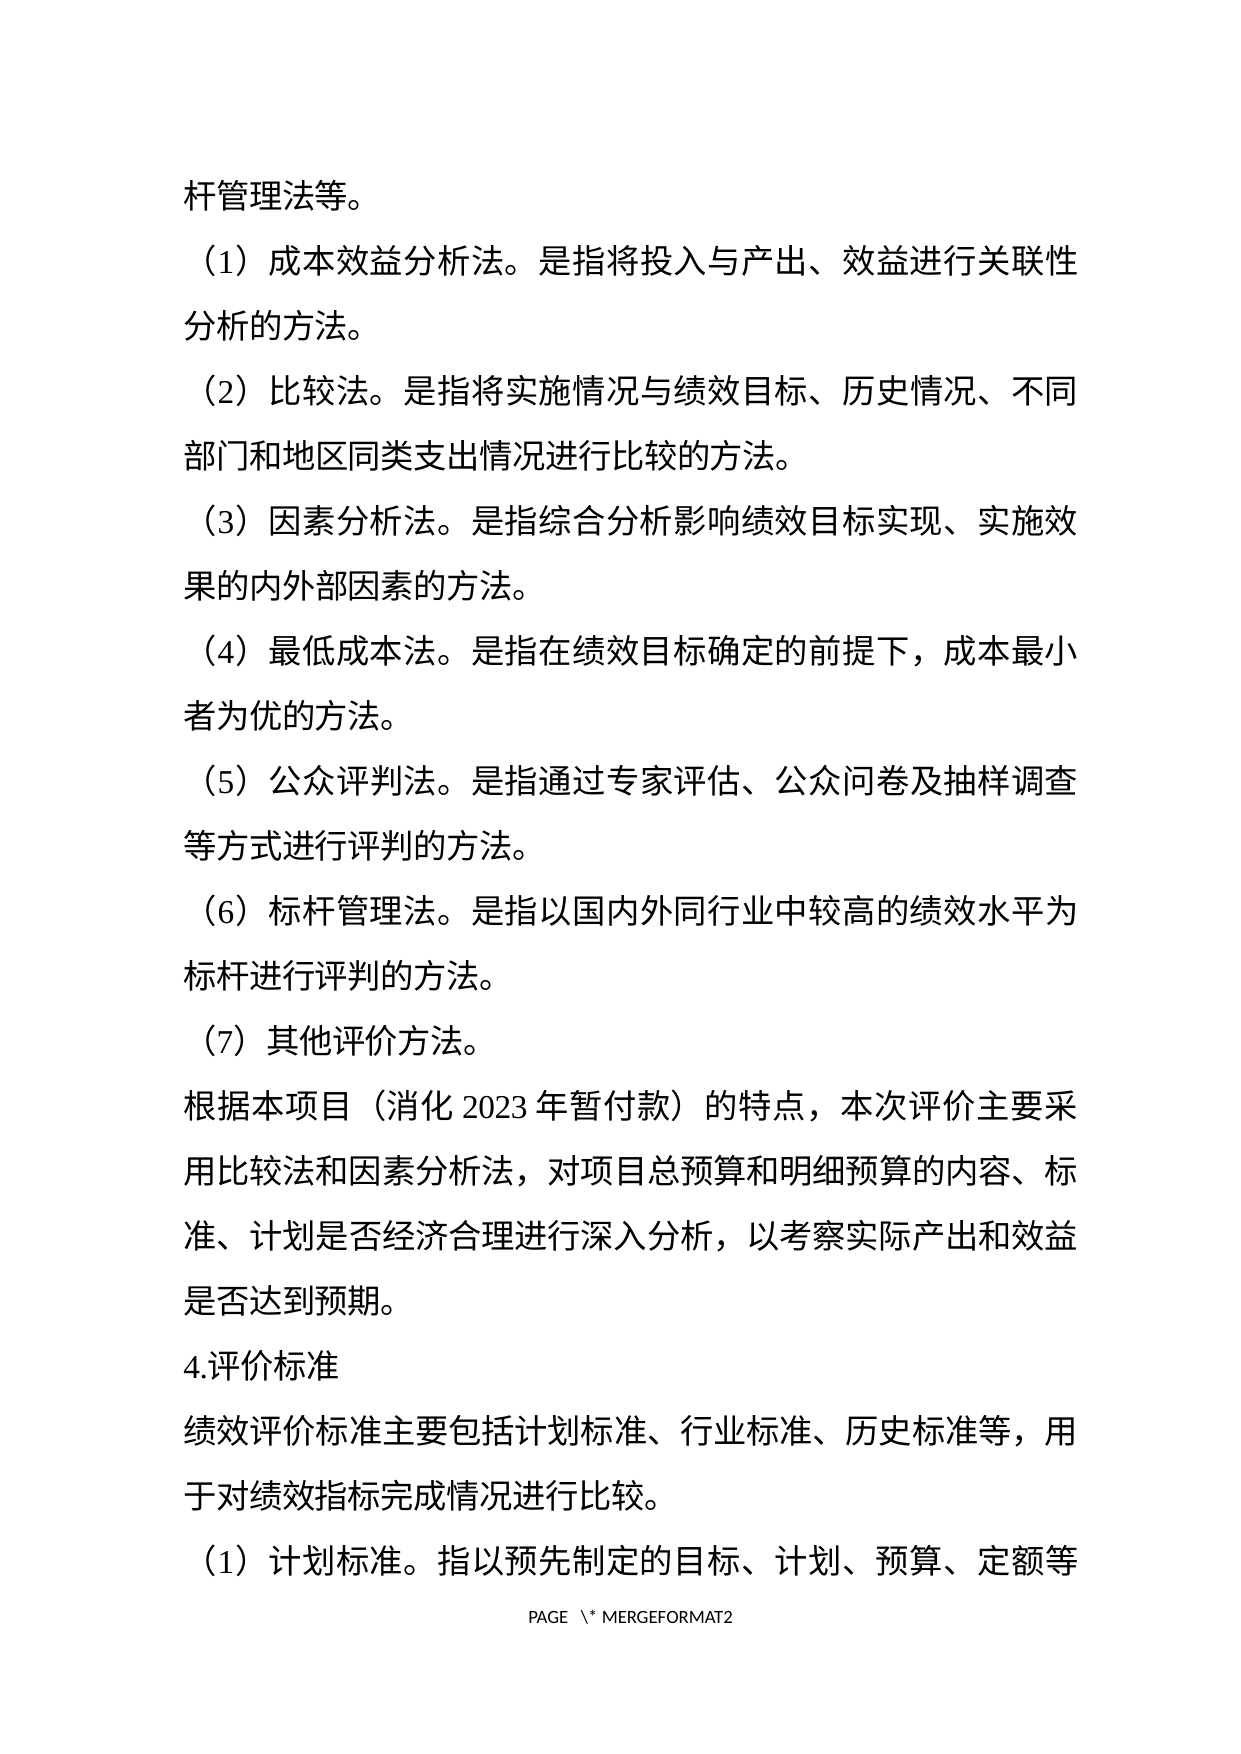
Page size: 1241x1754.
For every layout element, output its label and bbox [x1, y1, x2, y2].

text [183, 162, 1078, 1592]
